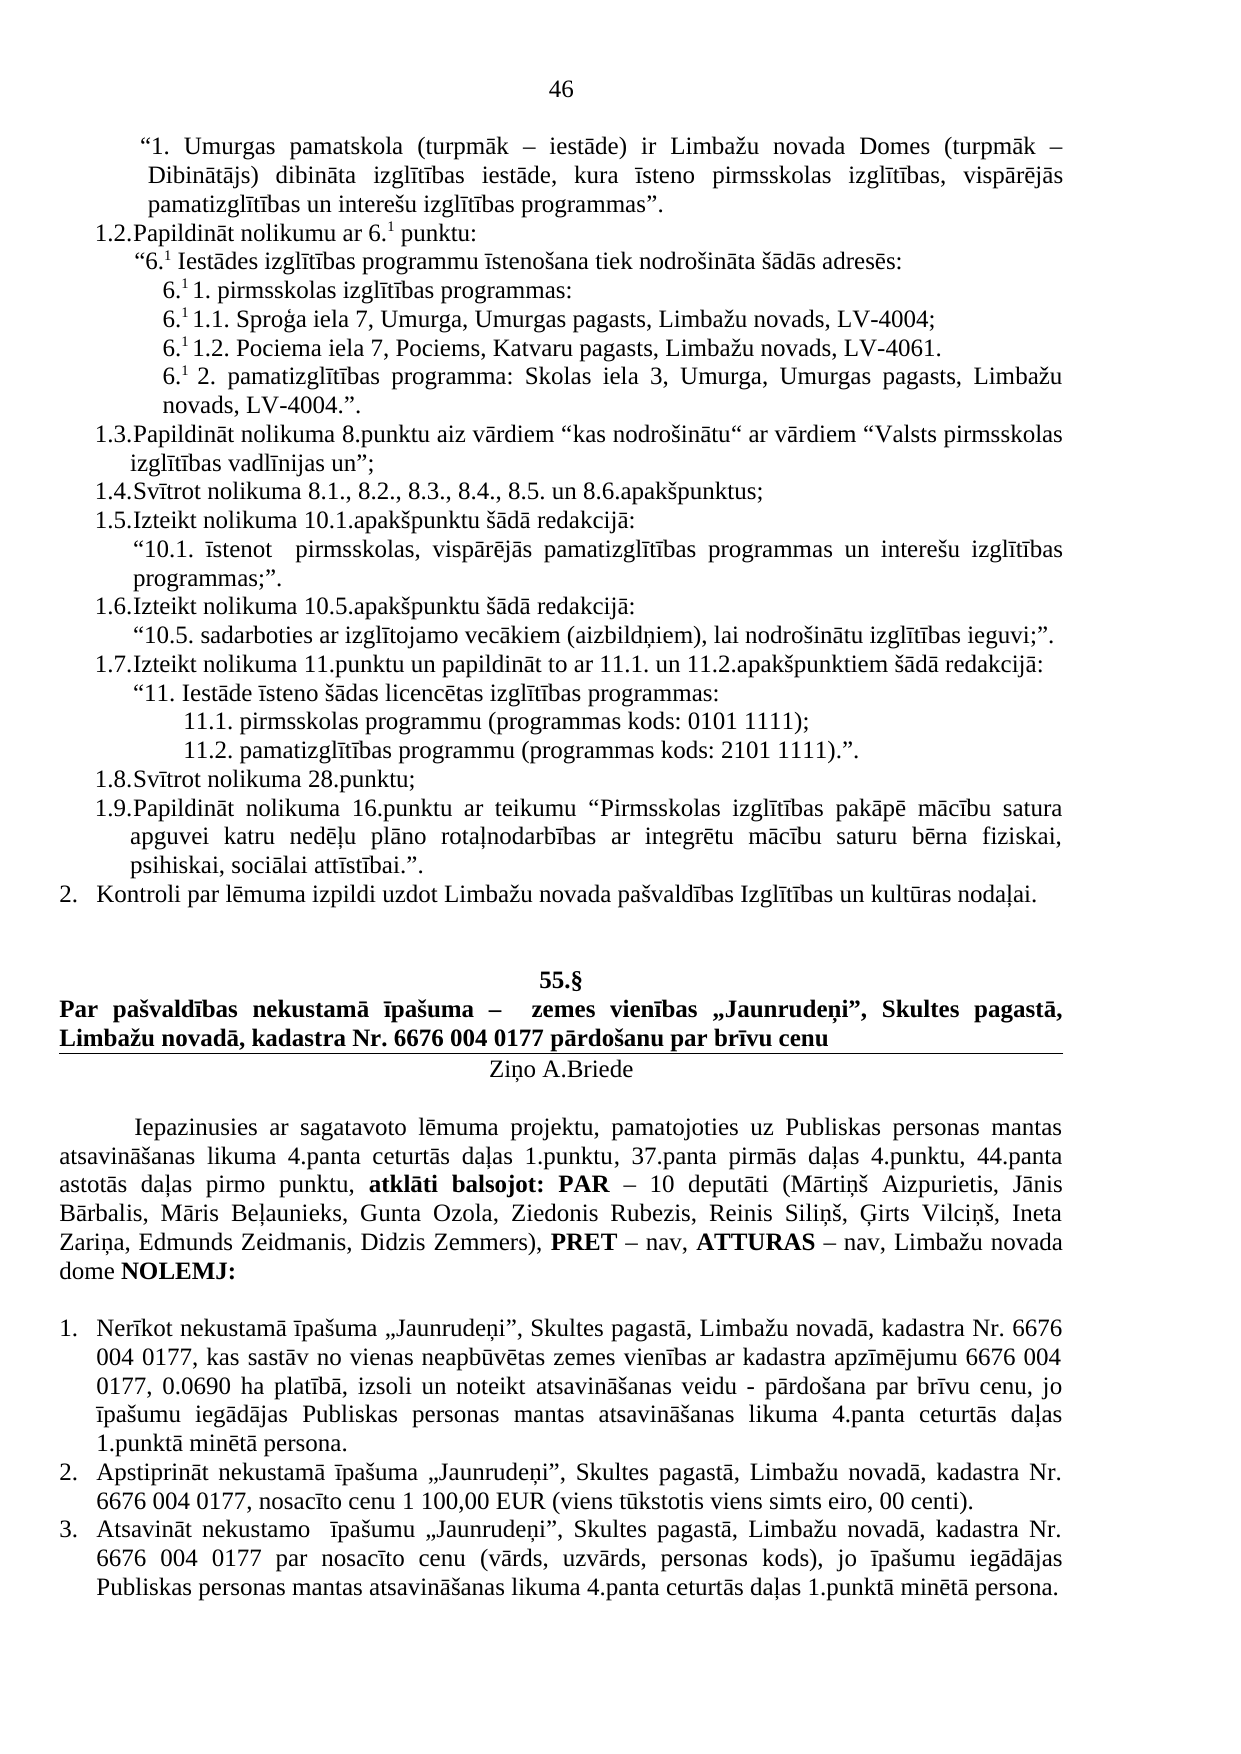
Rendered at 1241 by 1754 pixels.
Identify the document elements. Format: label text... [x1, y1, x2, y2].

list Svītrot nolikuma 8.1., 8.2., 8.3., 8.4., 8.5. un 8.6.apakšpunktus; [94, 476, 1063, 505]
text 6.1 2. pamatizglītības programma: Skolas iela 3, Umurga, Umurgas pagasts, Limbažu novads, LV-4004.”. [162, 361, 1063, 419]
list Svītrot nolikuma 28.punktu; [94, 764, 1063, 793]
text 6.1 1. pirmsskolas izglītības programmas: [162, 275, 1063, 304]
list Kontroli par lēmuma izpildi uzdot Limbažu novada pašvaldības Izglītības un kultūras nodaļai. [59, 879, 1063, 908]
list Papildināt nolikuma 8.punktu aiz vārdiem “kas nodrošinātu“ ar vārdiem “Valsts pirmsskolas izglītības vadlīnijas un”; [94, 419, 1063, 476]
text “10.5. sadarboties ar izglītojamo vecākiem (aizbildņiem), lai nodrošinātu izglītības ieguvi;”. [133, 620, 1063, 649]
text Ziņo A.Briede [59, 1054, 1063, 1083]
list Izteikt nolikuma 11.punktu un papildināt to ar 11.1. un 11.2.apakšpunktiem šādā redakcijā: [94, 649, 1063, 678]
list Izteikt nolikuma 10.5.apakšpunktu šādā redakcijā: [94, 591, 1063, 620]
text Par pašvaldības nekustamā īpašuma – zemes vienības „Jaunrudeņi”, Skultes pagastā, Limbažu novadā, kadastra Nr. 6676 004 0177 pārdošanu par brīvu cenu [59, 994, 1063, 1053]
list Izteikt nolikuma 10.1.apakšpunktu šādā redakcijā: [94, 505, 1063, 534]
list Atsavināt nekustamo īpašumu „Jaunrudeņi”, Skultes pagastā, Limbažu novadā, kadastra Nr. 6676 004 0177 par nosacīto cenu (vārds, uzvārds, personas kods), jo īpašumu iegādājas Publiskas personas mantas atsavināšanas likuma 4.panta ceturtās daļas 1.punktā minētā persona. [59, 1514, 1063, 1601]
text 55.§ [59, 965, 1063, 994]
list Nerīkot nekustamā īpašuma „Jaunrudeņi”, Skultes pagastā, Limbažu novadā, kadastra Nr. 6676 004 0177, kas sastāv no vienas neapbūvētas zemes vienības ar kadastra apzīmējumu 6676 004 0177, 0.0690 ha platībā, izsoli un noteikt atsavināšanas veidu - pārdošana par brīvu cenu, jo īpašumu iegādājas Publiskas personas mantas atsavināšanas likuma 4.panta ceturtās daļas 1.punktā minētā persona. [59, 1313, 1063, 1457]
text “6.1 Iestādes izglītības programmu īstenošana tiek nodrošināta šādās adresēs: [103, 246, 1063, 275]
text “11. Iestāde īsteno šādas licencētas izglītības programmas: [133, 678, 1063, 706]
text “10.1. īstenot pirmsskolas, vispārējās pamatizglītības programmas un interešu izglītības programmas;”. [133, 534, 1063, 591]
text “1. Umurgas pamatskola (turpmāk – iestāde) ir Limbažu novada Domes (turpmāk – Dibinātājs) dibināta izglītības iestāde, kura īsteno pirmsskolas izglītības, vispārējās pamatizglītības un interešu izglītības programmas”. [140, 131, 1063, 218]
text 11.2. pamatizglītības programmu (programmas kods: 2101 1111).”. [183, 735, 1063, 764]
list Papildināt nolikuma 16.punktu ar teikumu “Pirmsskolas izglītības pakāpē mācību satura apguvei katru nedēļu plāno rotaļnodarbības ar integrētu mācību saturu bērna fiziskai, psihiskai, sociālai attīstībai.”. [94, 793, 1063, 879]
text 6.1 1.1. Sproģa iela 7, Umurga, Umurgas pagasts, Limbažu novads, LV-4004; [162, 304, 1063, 333]
text 11.1. pirmsskolas programmu (programmas kods: 0101 1111); [183, 706, 1063, 735]
text Iepazinusies ar sagatavoto lēmuma projektu, pamatojoties uz Publiskas personas mantas atsavināšanas likuma 4.panta ceturtās daļas 1.punktu, 37.panta pirmās daļas 4.punktu, 44.panta astotās daļas pirmo punktu, atklāti balsojot: PAR – 10 deputāti (Mārtiņš Aizpurietis, Jānis Bārbalis, Māris Beļaunieks, Gunta Ozola, Ziedonis Rubezis, Reinis Siliņš, Ģirts Vilciņš, Ineta Zariņa, Edmunds Zeidmanis, Didzis Zemmers), PRET – nav, ATTURAS – nav, Limbažu novada dome NOLEMJ: [59, 1112, 1063, 1284]
list Papildināt nolikumu ar 6.1 punktu: [94, 218, 1063, 246]
text 6.1 1.2. Pociema iela 7, Pociems, Katvaru pagasts, Limbažu novads, LV-4061. [162, 333, 1063, 361]
list Apstiprināt nekustamā īpašuma „Jaunrudeņi”, Skultes pagastā, Limbažu novadā, kadastra Nr. 6676 004 0177, nosacīto cenu 1 100,00 EUR (viens tūkstotis viens simts eiro, 00 centi). [59, 1457, 1063, 1514]
